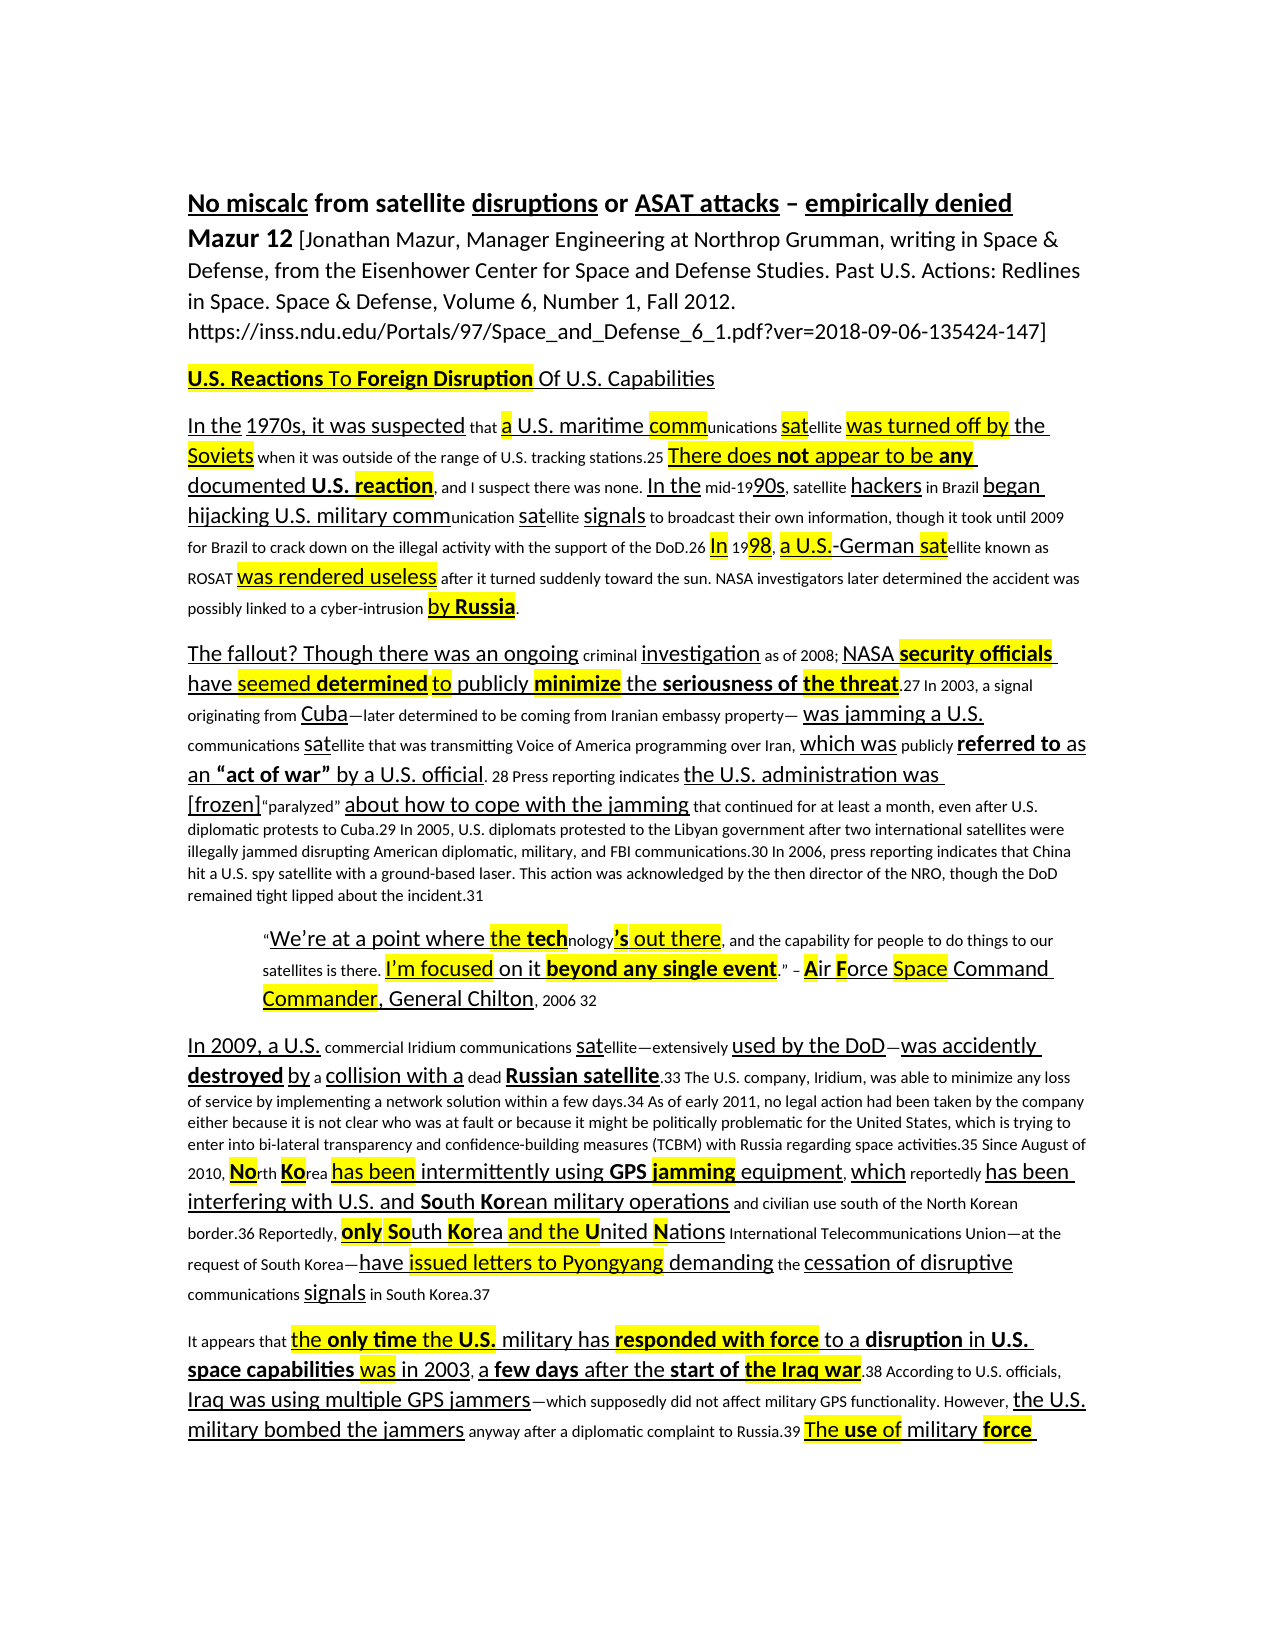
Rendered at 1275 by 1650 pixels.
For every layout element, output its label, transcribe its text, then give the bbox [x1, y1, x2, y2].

text In 2009, a U.S. commercial Iridium communications satellite—extensively used by the DoD—was accidently destroyed by a collision with a dead Russian satellite.33 The U.S. company, Iridium, was able to minimize any loss of service by implementing a network solution within a few days.34 As of early 2011, no legal action had been taken by the company either because it is not clear who was at fault or because it might be politically problematic for the United States, which is trying to enter into bi-lateral transparency and confidence-building measures (TCBM) with Russia regarding space activities.35 Since August of 2010, North Korea has been intermittently using GPS jamming equipment, which reportedly has been interfering with U.S. and South Korean military operations and civilian use south of the North Korean border.36 Reportedly, only South Korea and the United Nations International Telecommunications Union—at the request of South Korea—have issued letters to Pyongyang demanding the cessation of disruptive communications signals in South Korea.37 [187, 1031, 1087, 1306]
text In the 1970s, it was suspected that a U.S. maritime communications satellite was turned off by the Soviets when it was outside of the range of U.S. tracking stations.25 There does not appear to be any documented U.S. reaction, and I suspect there was none. In the mid-1990s, satellite hackers in Brazil began hijacking U.S. military communication satellite signals to broadcast their own information, though it took until 2009 for Brazil to crack down on the illegal activity with the support of the DoD.26 In 1998, a U.S.-German satellite known as ROSAT was rendered useless after it turned suddenly toward the sun. NASA investigators later determined the accident was possibly linked to a cyber-intrusion by Russia. [187, 411, 1087, 620]
text The fallout? Though there was an ongoing criminal investigation as of 2008; NASA security officials have seemed determined to publicly minimize the seriousness of the threat.27 In 2003, a signal originating from Cuba—later determined to be coming from Iranian embassy property— was jamming a U.S. communications satellite that was transmitting Voice of America programming over Iran, which was publicly referred to as an “act of war” by a U.S. official. 28 Press reporting indicates the U.S. administration was [frozen]“paralyzed” about how to cope with the jamming that continued for at least a month, even after U.S. diplomatic protests to Cuba.29 In 2005, U.S. diplomats protested to the Libyan government after two international satellites were illegally jammed disrupting American diplomatic, military, and FBI communications.30 In 2006, press reporting indicates that China hit a U.S. spy satellite with a ground-based laser. This action was acknowledged by the then director of the NRO, though the DoD remained tight lipped about the incident.31 [187, 639, 1087, 906]
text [187, 1325, 1087, 1443]
text Mazur 12 [Jonathan Mazur, Manager Engineering at Northrop Grumman, writing in Space & Defense, from the Eisenhower Center for Space and Defense Studies. Past U.S. Actions: Redlines in Space. Space & Defense, Volume 6, Number 1, Fall 2012. https://inss.ndu.edu/Portals/97/Space_and_Defense_6_1.pdf?ver=2018-09-06-135424-147] [187, 221, 1087, 345]
text “We’re at a point where the technology’s out there, and the capability for people to do things to our satellites is there. I’m focused on it beyond any single event.” – Air Force Space Command Commander, General Chilton, 2006 32 [262, 924, 1087, 1012]
subtitle No miscalc from satellite disruptions or ASAT attacks – empirically denied [187, 186, 1087, 219]
text U.S. Reactions To Foreign Disruption Of U.S. Capabilities [533, 364, 1087, 392]
